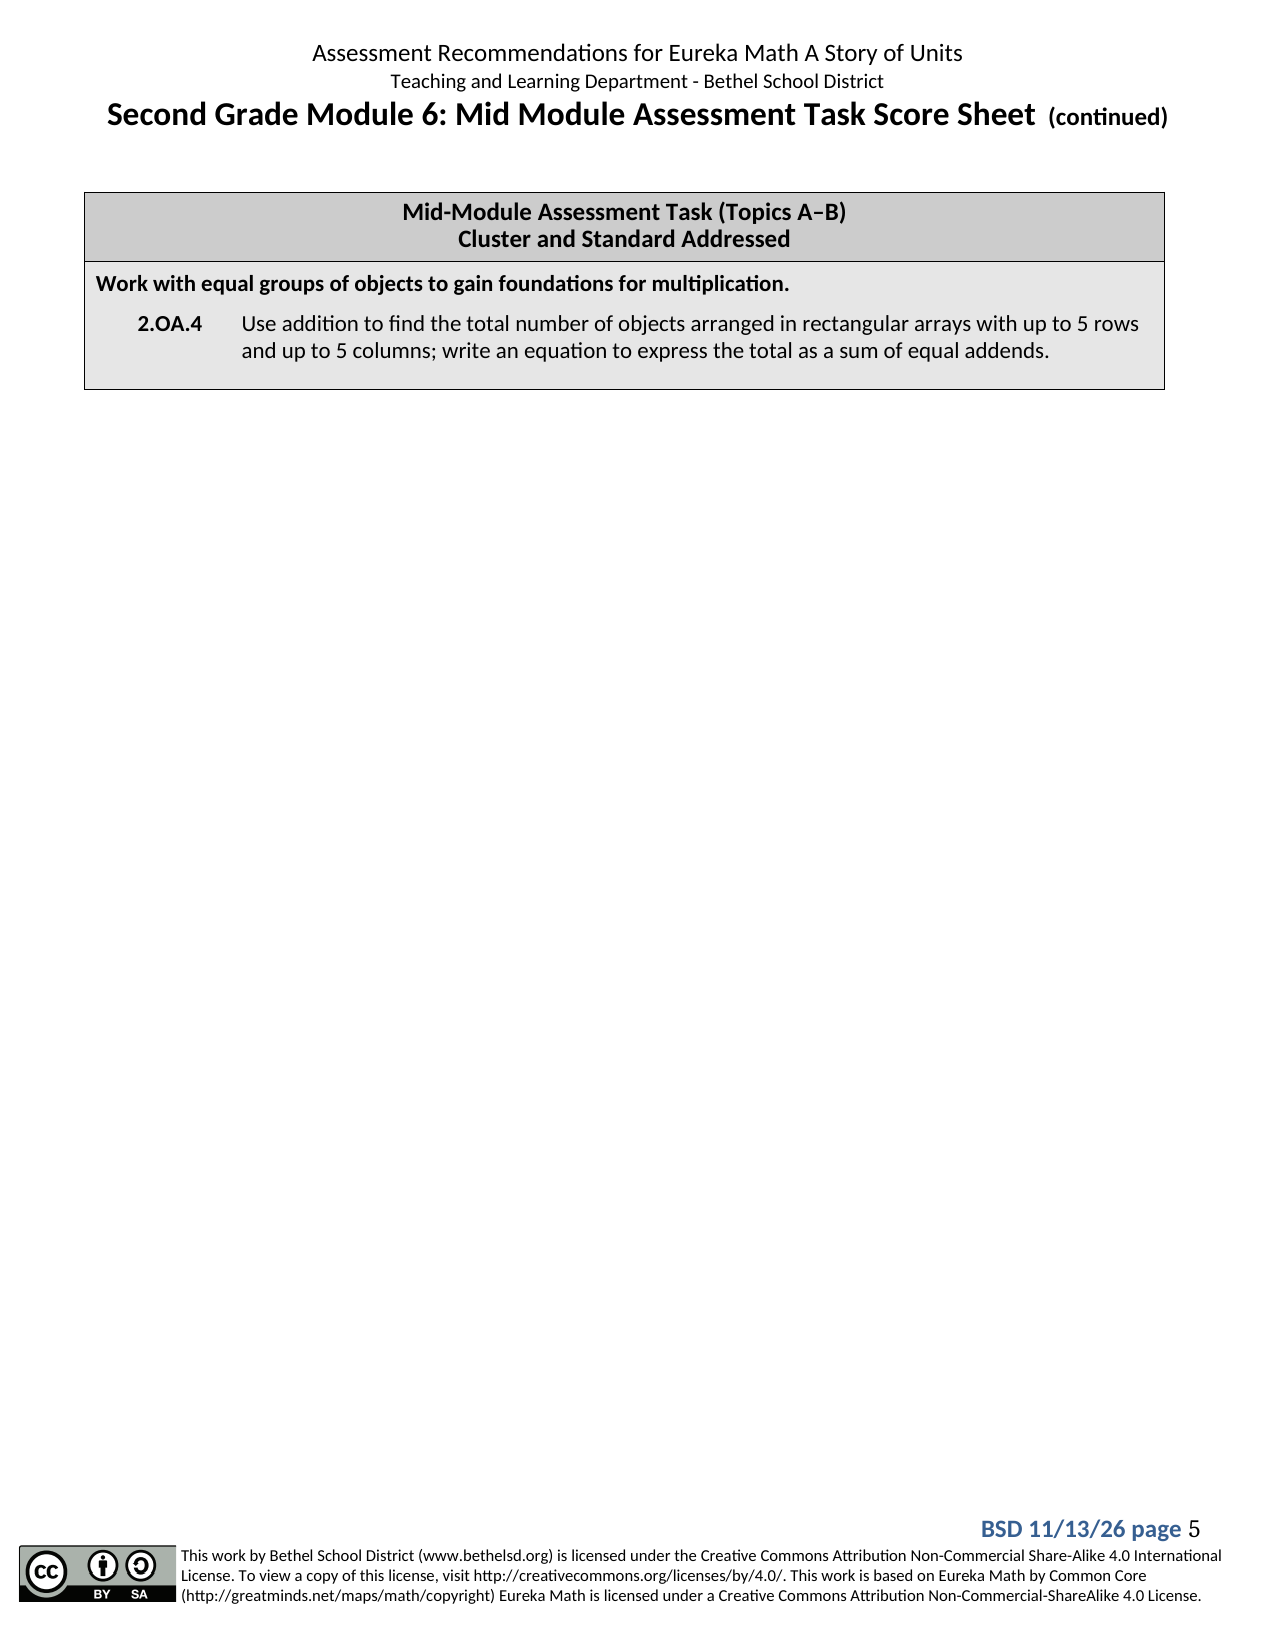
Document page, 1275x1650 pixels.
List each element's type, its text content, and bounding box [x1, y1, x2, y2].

table_cell Work with equal groups of objects to gain foundations for multiplication. 2.OA.4 Use addition to find the total number of objects arranged in rectangular arrays with up to 5 rows and up to 5 columns; write an equation to express the total as a sum of equal addends. [85, 262, 1164, 389]
text Second Grade Module 6: Mid Module Assessment Task Score Sheet (continued) [75, 93, 1200, 134]
table_header Mid-Module Assessment Task (Topics A–B) Cluster and Standard Addressed [85, 193, 1164, 261]
